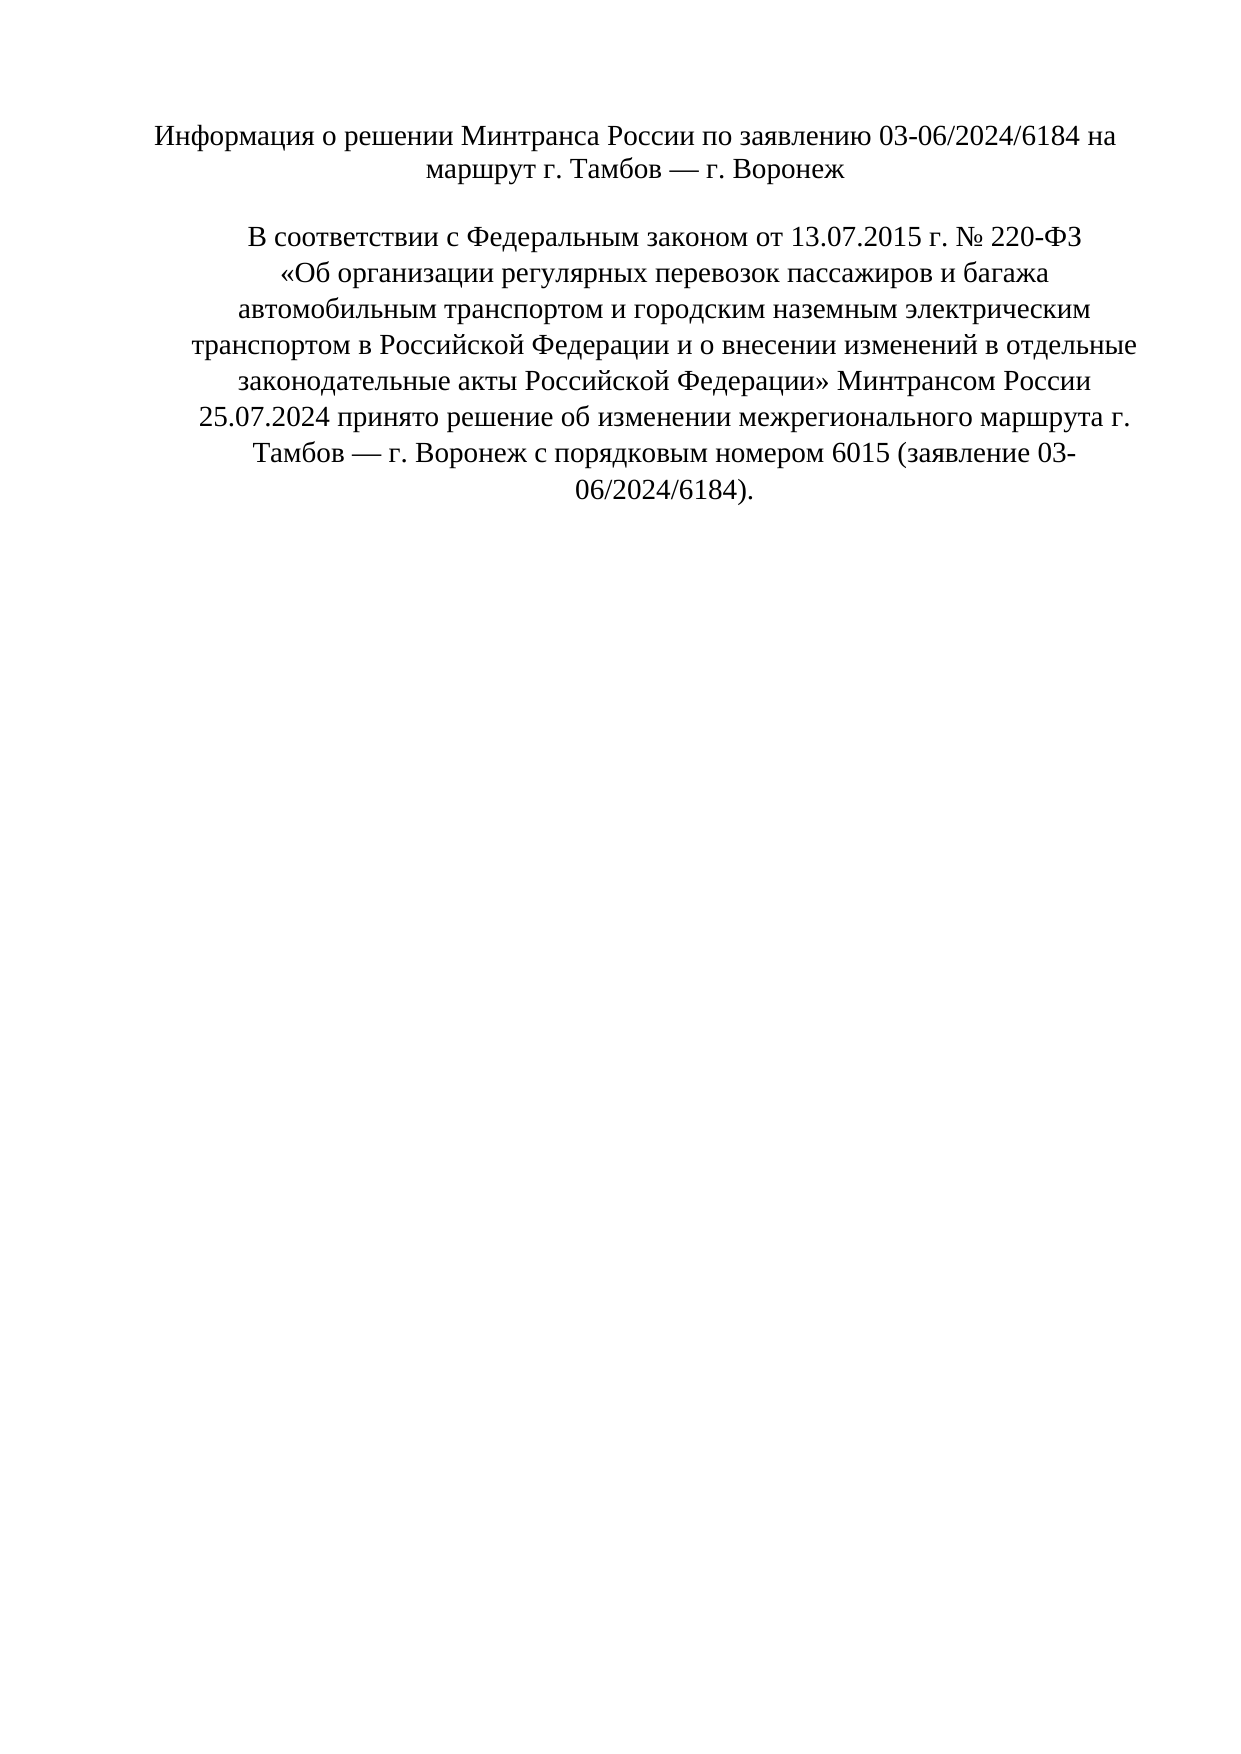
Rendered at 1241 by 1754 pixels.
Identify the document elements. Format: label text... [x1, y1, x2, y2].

text В соответствии с Федеральным законом от 13.07.2015 г. № 220-ФЗ «Об организации регулярных перевозок пассажиров и багажа автомобильным транспортом и городским наземным электрическим транспортом в Российской Федерации и о внесении изменений в отдельные законодательные акты Российской Федерации» Минтрансом России 25.07.2024 принято решение об изменении межрегионального маршрута г. Тамбов — г. Воронеж с порядковым номером 6015 (заявление 03-06/2024/6184). [177, 219, 1152, 505]
text Информация о решении Минтранса России по заявлению 03-06/2024/6184 на маршрут г. Тамбов — г. Воронеж [118, 118, 1152, 185]
